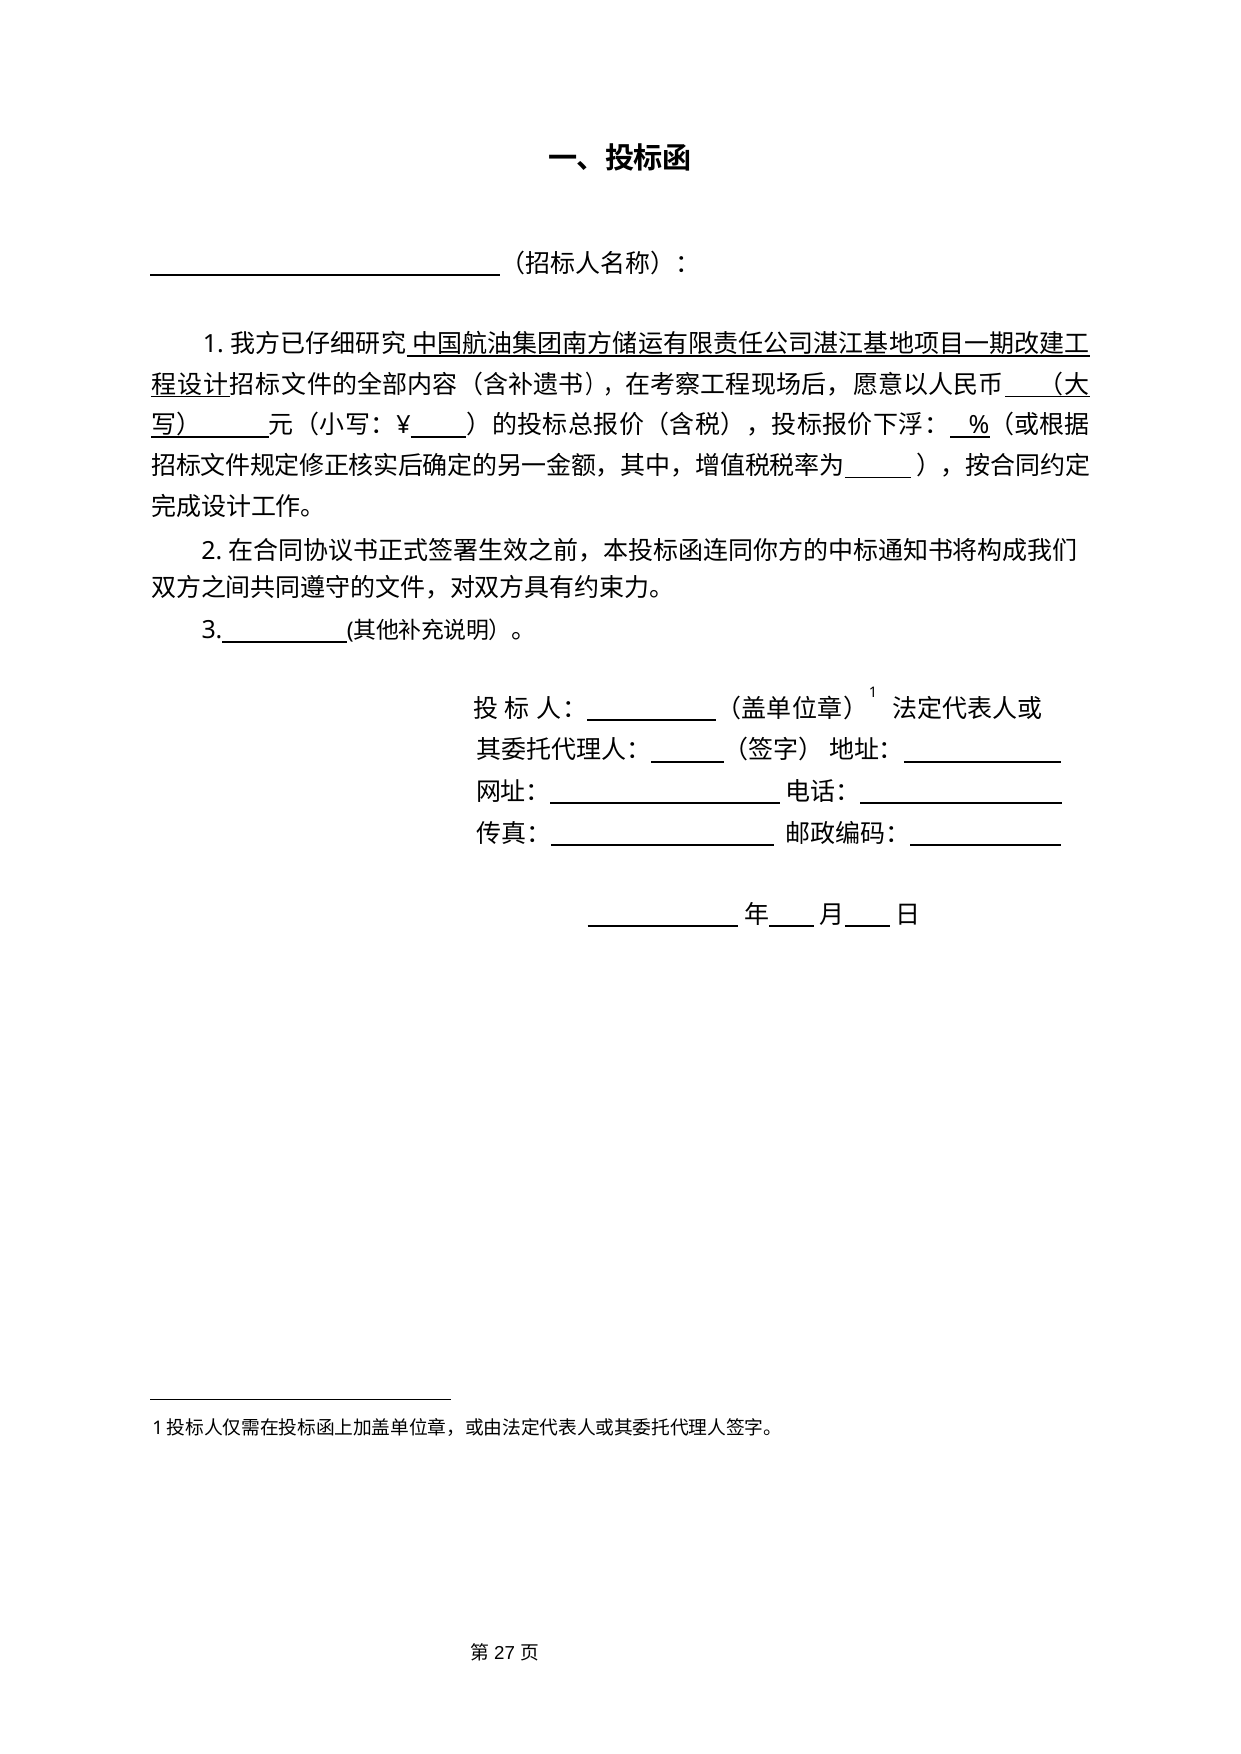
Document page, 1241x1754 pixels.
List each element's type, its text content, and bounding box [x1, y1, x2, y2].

text （招标人名称）： [150, 246, 1090, 279]
text 2. 在合同协议书正式签署生效之前，本投标函连同你方的中标通知书将构成我们 双方之间共同遵守的文件，对双方具有约束力。 [151, 530, 1088, 604]
text 1. 我方已仔细研究 中国航油集团南方储运有限责任公司湛江基地项目一期改建工程设计招标文件的全部内容（含补遗书），在考察工程现场后，愿意以人民币 （大写） 元（小写：¥ ）的投标总报价（含税），投标报价下浮： %（或根据招标文件规定修正核实后确定的另一金额，其中，增值税税率为 ），按合同约定完成设计工作。 [151, 324, 1090, 522]
text 投 标 人： （盖单位章）1 法定代表人或其委托代理人： （签字） 地址： 网址： 电话： 传真： 邮政编码： [473, 682, 1063, 849]
text 1投标人仅需在投标函上加盖单位章，或由法定代表人或其委托代理人签字。 [152, 1415, 1090, 1439]
text 一、投标函 [548, 137, 1090, 176]
text 3. (其他补充说明）。 [201, 614, 1090, 645]
text 年 月 日 [587, 897, 1090, 930]
